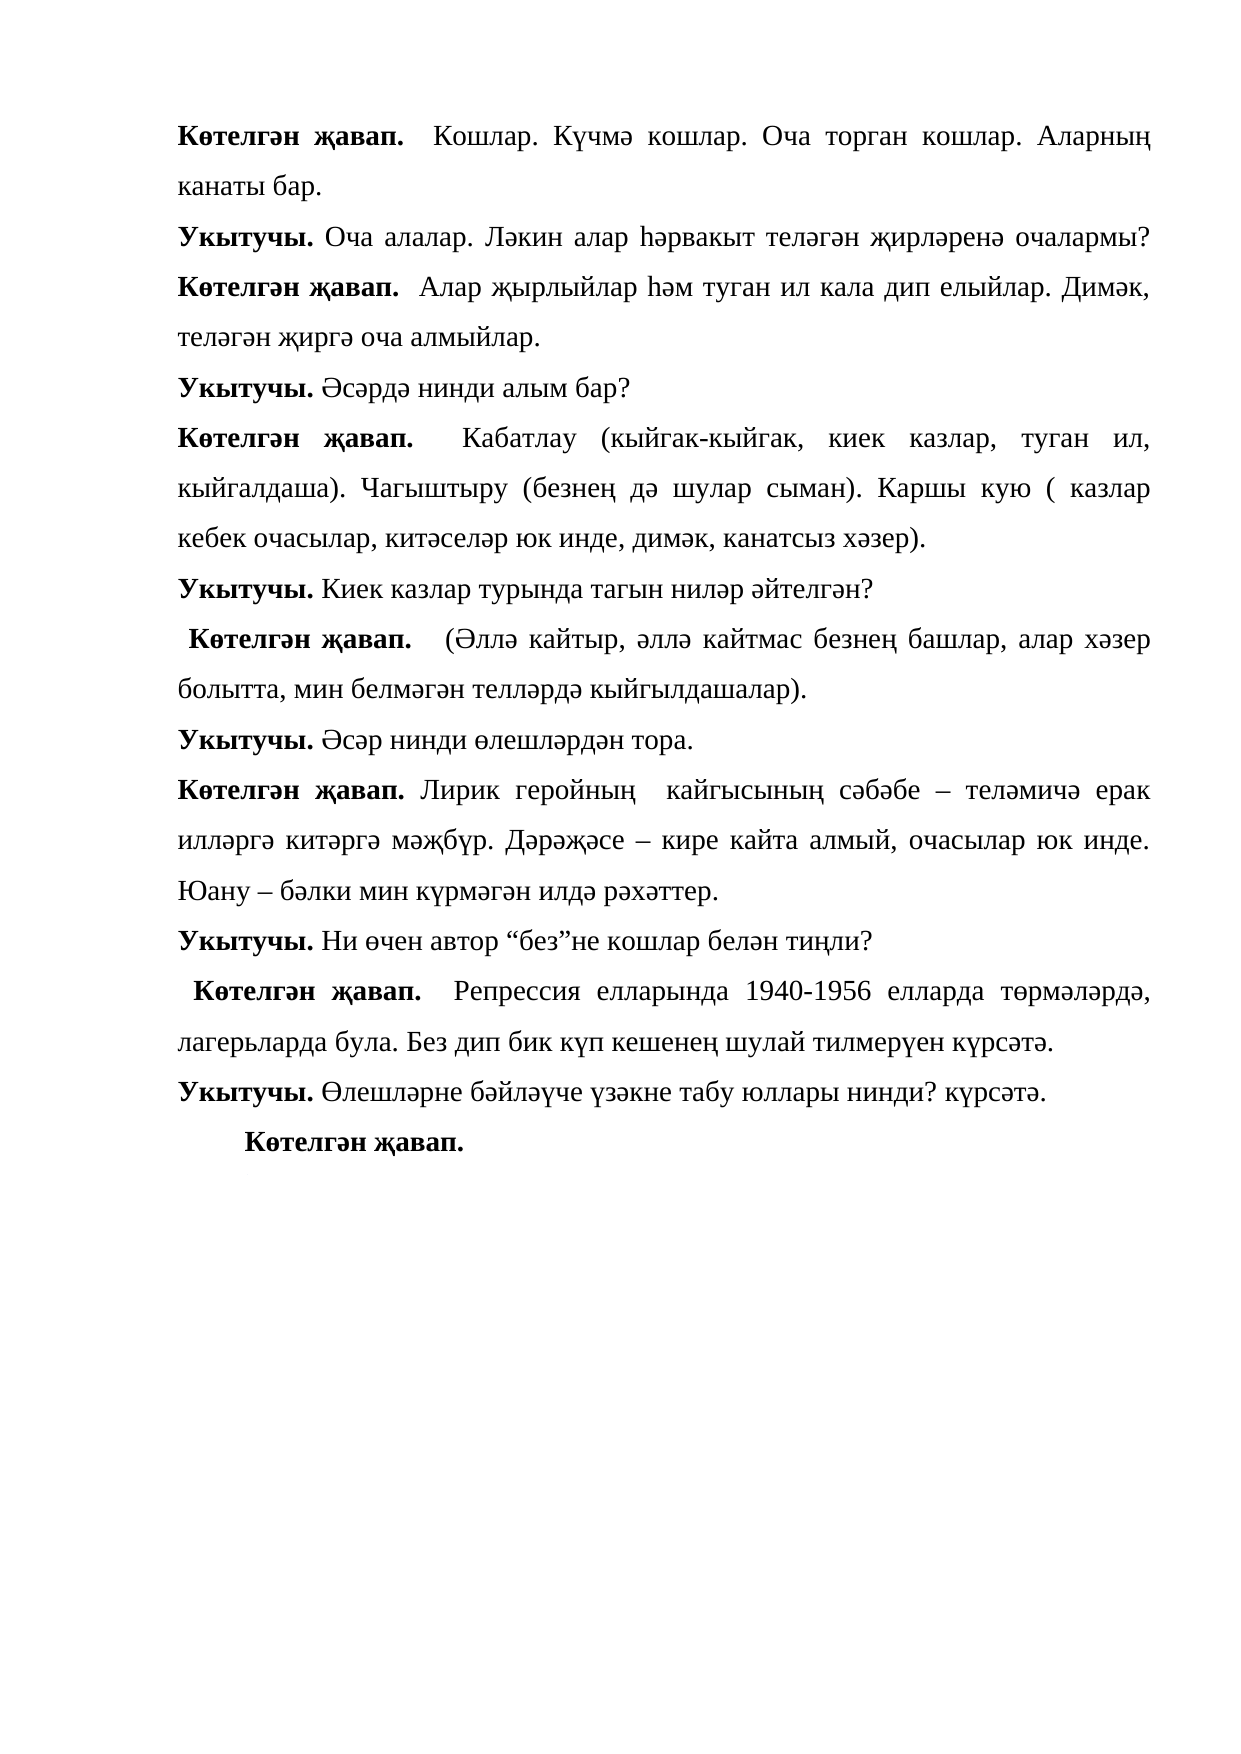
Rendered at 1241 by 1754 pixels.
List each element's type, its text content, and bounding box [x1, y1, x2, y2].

text Көтелгән җавап. Кошлар. Күчмә кошлар. Оча торган кошлар. Аларның канаты бар. [177, 118, 1152, 202]
text Көтелгән җавап. [244, 1124, 1152, 1158]
text Көтелгән җавап. Кабатлау (кыйгак-кыйгак, киек казлар, туган ил, кыйгалдаша). Чагыштыру (безнең дә шулар сыман). Каршы кую ( казлар кебек очасылар, китәселәр юк инде, димәк, канатсыз хәзер). [177, 420, 1152, 554]
text Укытучы. Өлешләрне бәйләүче үзәкне табу юллары нинди? күрсәтә. [177, 1074, 1152, 1108]
text Көтелгән җавап. (Әллә кайтыр, әллә кайтмас безнең башлар, алар хәзер болытта, мин белмәгән телләрдә кыйгылдашалар). [177, 621, 1152, 705]
text Укытучы. Оча алалар. Ләкин алар һәрвакыт теләгән җирләренә очалармы? Көтелгән җавап. Алар җырлыйлар һәм туган ил кала дип елыйлар. Димәк, теләгән җиргә оча алмыйлар. [177, 219, 1152, 353]
text Укытучы. Әсәр нинди өлешләрдән тора. [177, 722, 1152, 755]
text Көтелгән җавап. Лирик геройның кайгысының сәбәбе – теләмичә ерак илләргә китәргә мәҗбүр. Дәрәҗәсе – кире кайта алмый, очасылар юк инде. Юану – бәлки мин күрмәгән илдә рәхәттер. [177, 772, 1152, 906]
text Укытучы. Киек казлар турында тагын ниләр әйтелгән? [177, 571, 1152, 604]
text Укытучы. Ни өчен автор “без”не кошлар белән тиңли? [177, 923, 1152, 957]
text Укытучы. Әсәрдә нинди алым бар? [177, 370, 1152, 403]
text Көтелгән җавап. Репрессия елларында 1940-1956 елларда төрмәләрдә, лагерьларда була. Без дип бик күп кешенең шулай тилмерүен күрсәтә. [177, 973, 1152, 1057]
